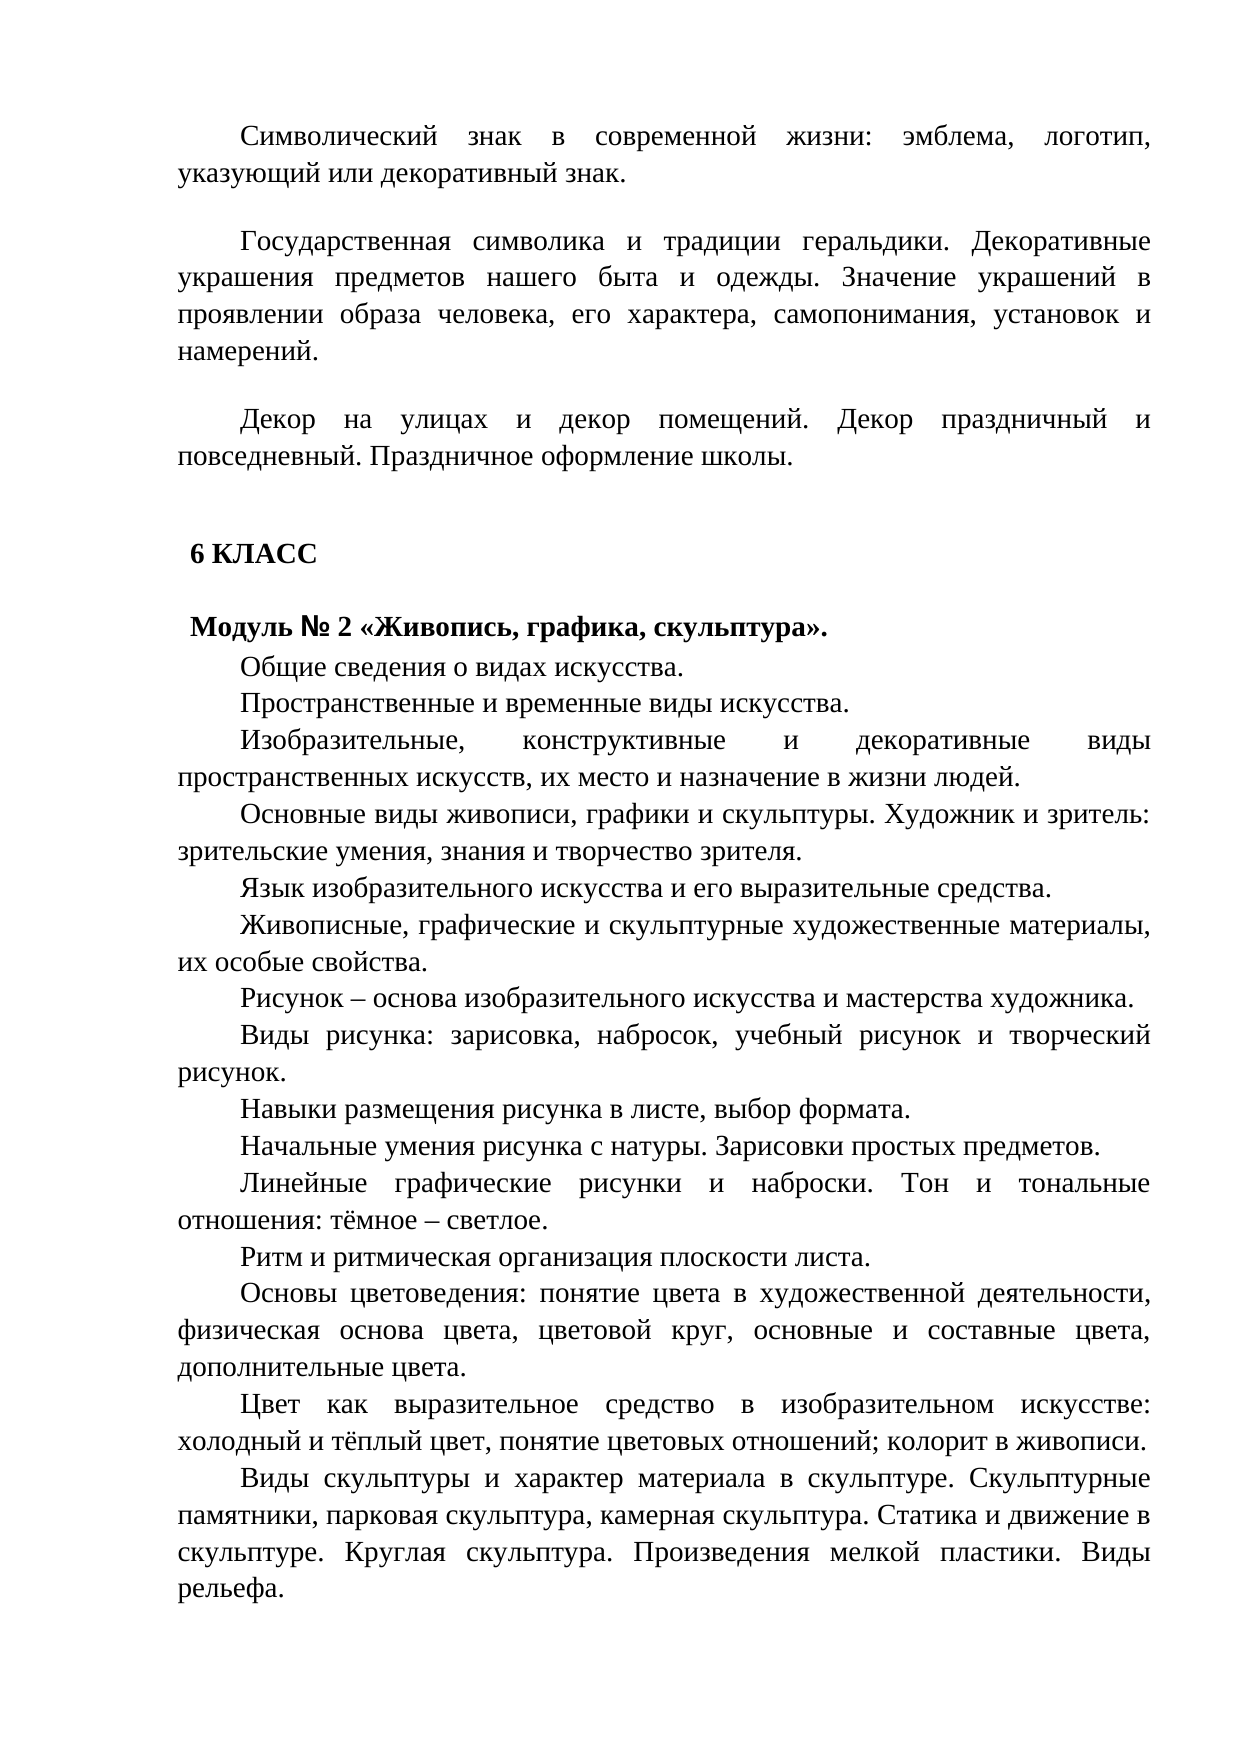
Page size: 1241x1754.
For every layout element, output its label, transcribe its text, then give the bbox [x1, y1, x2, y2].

text Изобразительные, конструктивные и декоративные виды пространственных искусств, их место и назначение в жизни людей. [177, 722, 1152, 793]
text Общие сведения о видах искусства. [177, 649, 1152, 682]
text Основные виды живописи, графики и скульптуры. Художник и зритель: зрительские умения, знания и творчество зрителя. [177, 796, 1152, 867]
text Основы цветоведения: понятие цвета в художественной деятельности, физическая основа цвета, цветовой круг, основные и составные цвета, дополнительные цвета. [177, 1276, 1152, 1383]
text Живописные, графические и скульптурные художественные материалы, их особые свойства. [177, 907, 1152, 977]
text 6 КЛАСС [190, 536, 1152, 569]
text Ритм и ритмическая организация плоскости листа. [177, 1239, 1152, 1272]
text Рисунок – основа изобразительного искусства и мастерства художника. [177, 981, 1152, 1014]
text Пространственные и временные виды искусства. [177, 686, 1152, 719]
text Виды скульптуры и характер материала в скульптуре. Скульптурные памятники, парковая скульптура, камерная скульптура. Статика и движение в скульптуре. Круглая скульптура. Произведения мелкой пластики. Виды рельефа. [177, 1460, 1152, 1604]
text Начальные умения рисунка с натуры. Зарисовки простых предметов. [177, 1128, 1152, 1162]
text Линейные графические рисунки и наброски. Тон и тональные отношения: тёмное – светлое. [177, 1165, 1152, 1235]
text Государственная символика и традиции геральдики. Декоративные украшения предметов нашего быта и одежды. Значение украшений в проявлении образа человека, его характера, самопонимания, установок и намерений. [177, 223, 1152, 367]
text Декор на улицах и декор помещений. Декор праздничный и повседневный. Праздничное оформление школы. [177, 401, 1152, 471]
text Символический знак в современной жизни: эмблема, логотип, указующий или декоративный знак. [177, 118, 1152, 188]
text Виды рисунка: зарисовка, набросок, учебный рисунок и творческий рисунок. [177, 1017, 1152, 1088]
text Модуль № 2 «Живопись, графика, скульптура». [190, 605, 1152, 645]
text Цвет как выразительное средство в изобразительном искусстве: холодный и тёплый цвет, понятие цветовых отношений; колорит в живописи. [177, 1386, 1152, 1457]
text Язык изобразительного искусства и его выразительные средства. [177, 870, 1152, 903]
text Навыки размещения рисунка в листе, выбор формата. [177, 1091, 1152, 1125]
